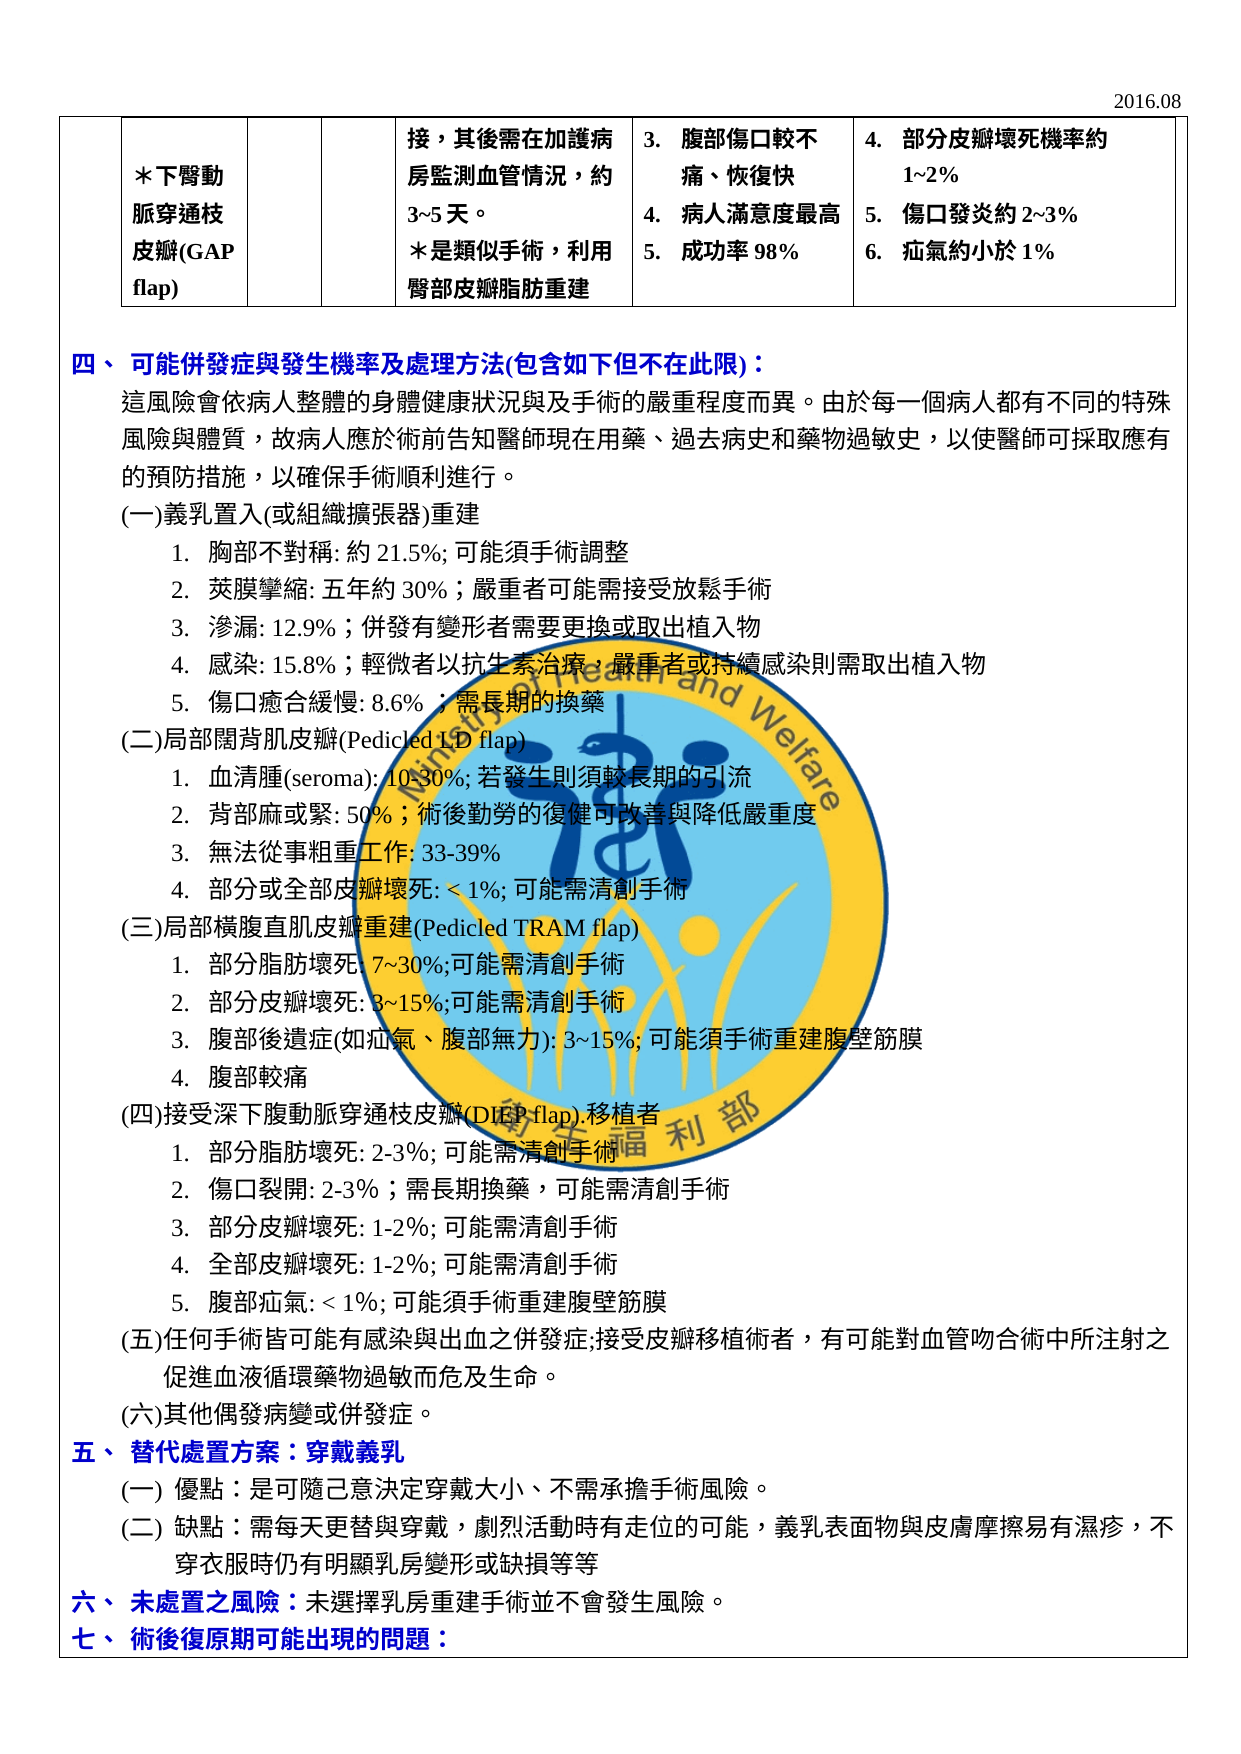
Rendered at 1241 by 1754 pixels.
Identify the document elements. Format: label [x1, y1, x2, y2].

table_header [60, 117, 1187, 1657]
